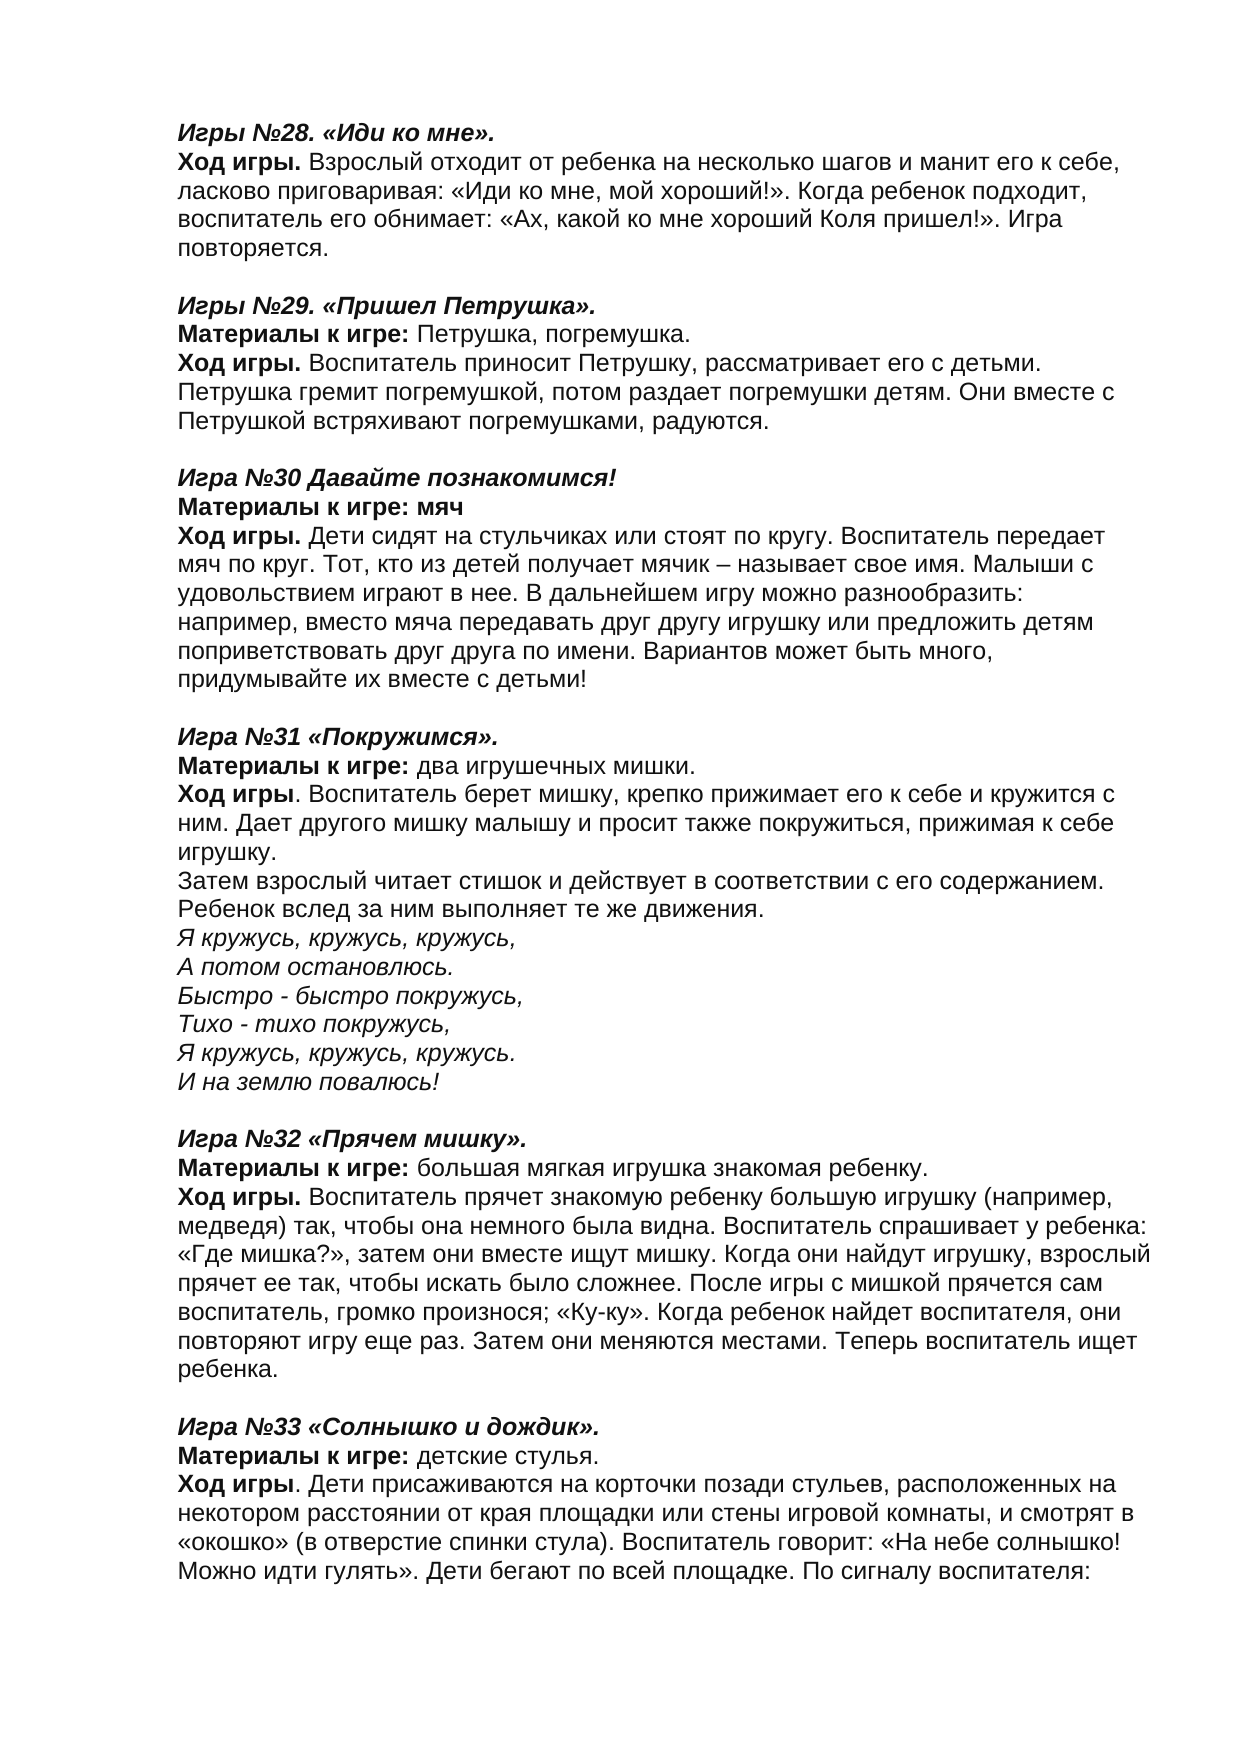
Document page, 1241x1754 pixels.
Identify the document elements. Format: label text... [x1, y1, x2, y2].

text И на землю повалюсь! [177, 1067, 1152, 1096]
text Игры №29. «Пришел Петрушка». [177, 291, 1152, 319]
text Игра №31 «Покружимся». [177, 722, 1152, 751]
text Ход игры. Воспитатель прячет знакомую ребенку большую игрушку (например, медведя) так, чтобы она немного была видна. Воспитатель спрашивает у ребенка: «Где мишка?», затем они вместе ищут мишку. Когда они найдут игрушку, взрослый прячет ее так, чтобы искать было сложнее. После игры с мишкой прячется сам воспитатель, громко произнося; «Ку-ку». Когда ребенок найдет воспитателя, они повторяют игру еще раз. Затем они меняются местами. Теперь воспитатель ищет ребенка. [177, 1182, 1152, 1383]
text Затем взрослый читает стишок и действует в соответствии с его содержанием. Ребенок вслед за ним выполняет те же движения. [177, 866, 1152, 923]
text Материалы к игре: детские стулья. [177, 1441, 1152, 1469]
text Материалы к игре: большая мягкая игрушка знакомая ребенку. [177, 1153, 1152, 1182]
text Материалы к игре: Петрушка, погремушка. [177, 319, 1152, 348]
text Ход игры. Дети сидят на стульчиках или стоят по кругу. Воспитатель передает мяч по круг. Тот, кто из детей получает мячик – называет свое имя. Малыши с удовольствием играют в нее. В дальнейшем игру можно разнообразить: например, вместо мяча передавать друг другу игрушку или предложить детям поприветствовать друг друга по имени. Вариантов может быть много, придумывайте их вместе с детьми! [177, 521, 1152, 693]
text Быстро - быстро покружусь, [177, 981, 1152, 1009]
text Я кружусь, кружусь, кружусь, [177, 923, 1152, 952]
text Игра №32 «Прячем мишку». [177, 1124, 1152, 1153]
text Ход игры. Воспитатель приносит Петрушку, рассматривает его с детьми. [177, 348, 1152, 377]
text Материалы к игре: мяч [177, 492, 1152, 521]
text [177, 1469, 1152, 1584]
text А потом остановлюсь. [177, 952, 1152, 981]
text Я кружусь, кружусь, кружусь. [177, 1038, 1152, 1067]
text Игра №33 «Солнышко и дождик». [177, 1412, 1152, 1441]
text Материалы к игре: два игрушечных мишки. [177, 751, 1152, 779]
text Тихо - тихо покружусь, [177, 1009, 1152, 1038]
text Игра №30 Давайте познакомимся! [177, 463, 1152, 492]
text Игры №28. «Иди ко мне». [177, 118, 1152, 147]
text Петрушка гремит погремушкой, потом раздает погремушки детям. Они вместе с Петрушкой встряхивают погремушками, радуются. [177, 377, 1152, 434]
text Ход игры. Взрослый отходит от ребенка на несколько шагов и манит его к себе, ласково приговаривая: «Иди ко мне, мой хороший!». Когда ребенок подходит, воспитатель его обнимает: «Ах, какой ко мне хороший Коля пришел!». Игра повторяется. [177, 147, 1152, 262]
text Ход игры. Воспитатель берет мишку, крепко прижимает его к себе и кружится с ним. Дает другого мишку малышу и просит также покружиться, прижимая к себе игрушку. [177, 779, 1152, 866]
